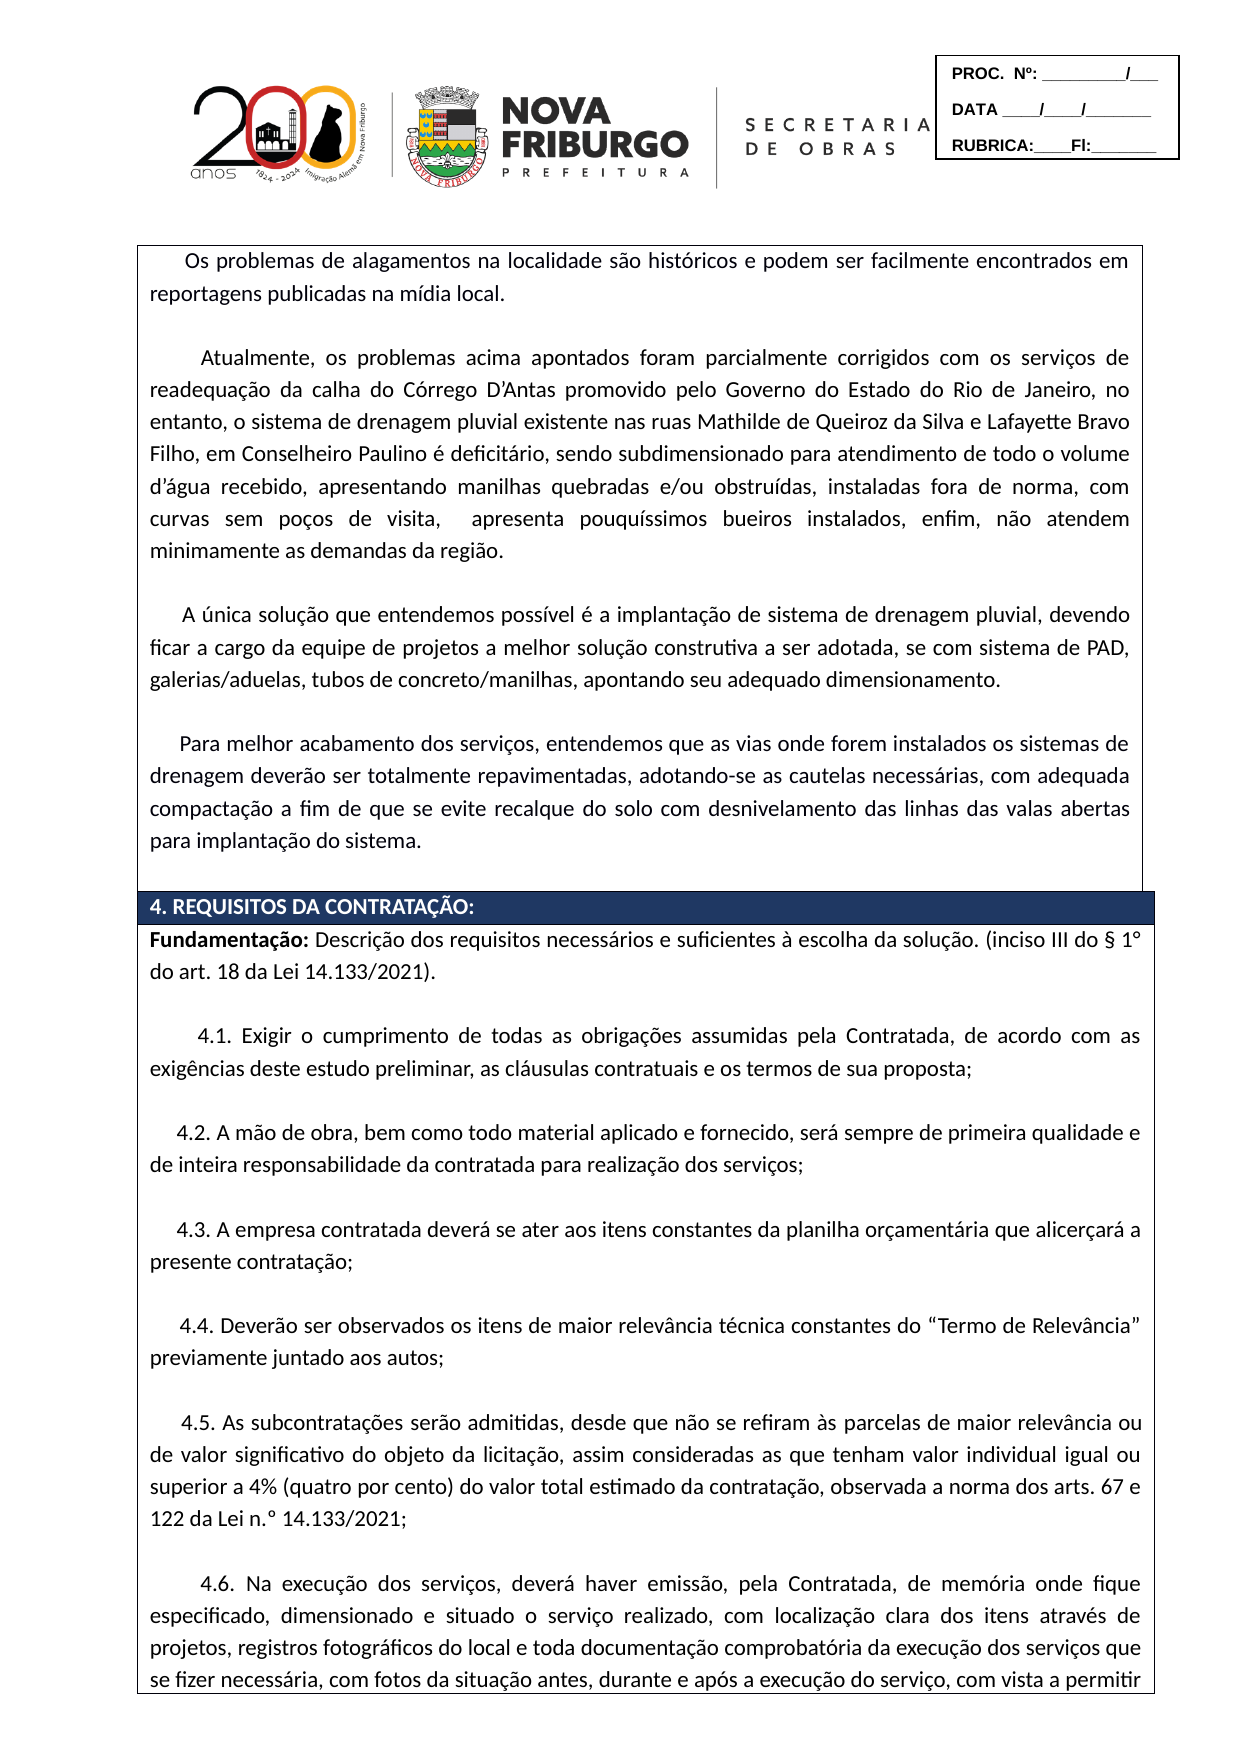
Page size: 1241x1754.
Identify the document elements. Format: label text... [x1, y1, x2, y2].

table_cell REQUISITOS DA CONTRATAÇÃO: [138, 892, 1154, 924]
picture [177, 73, 399, 191]
picture [403, 83, 934, 191]
